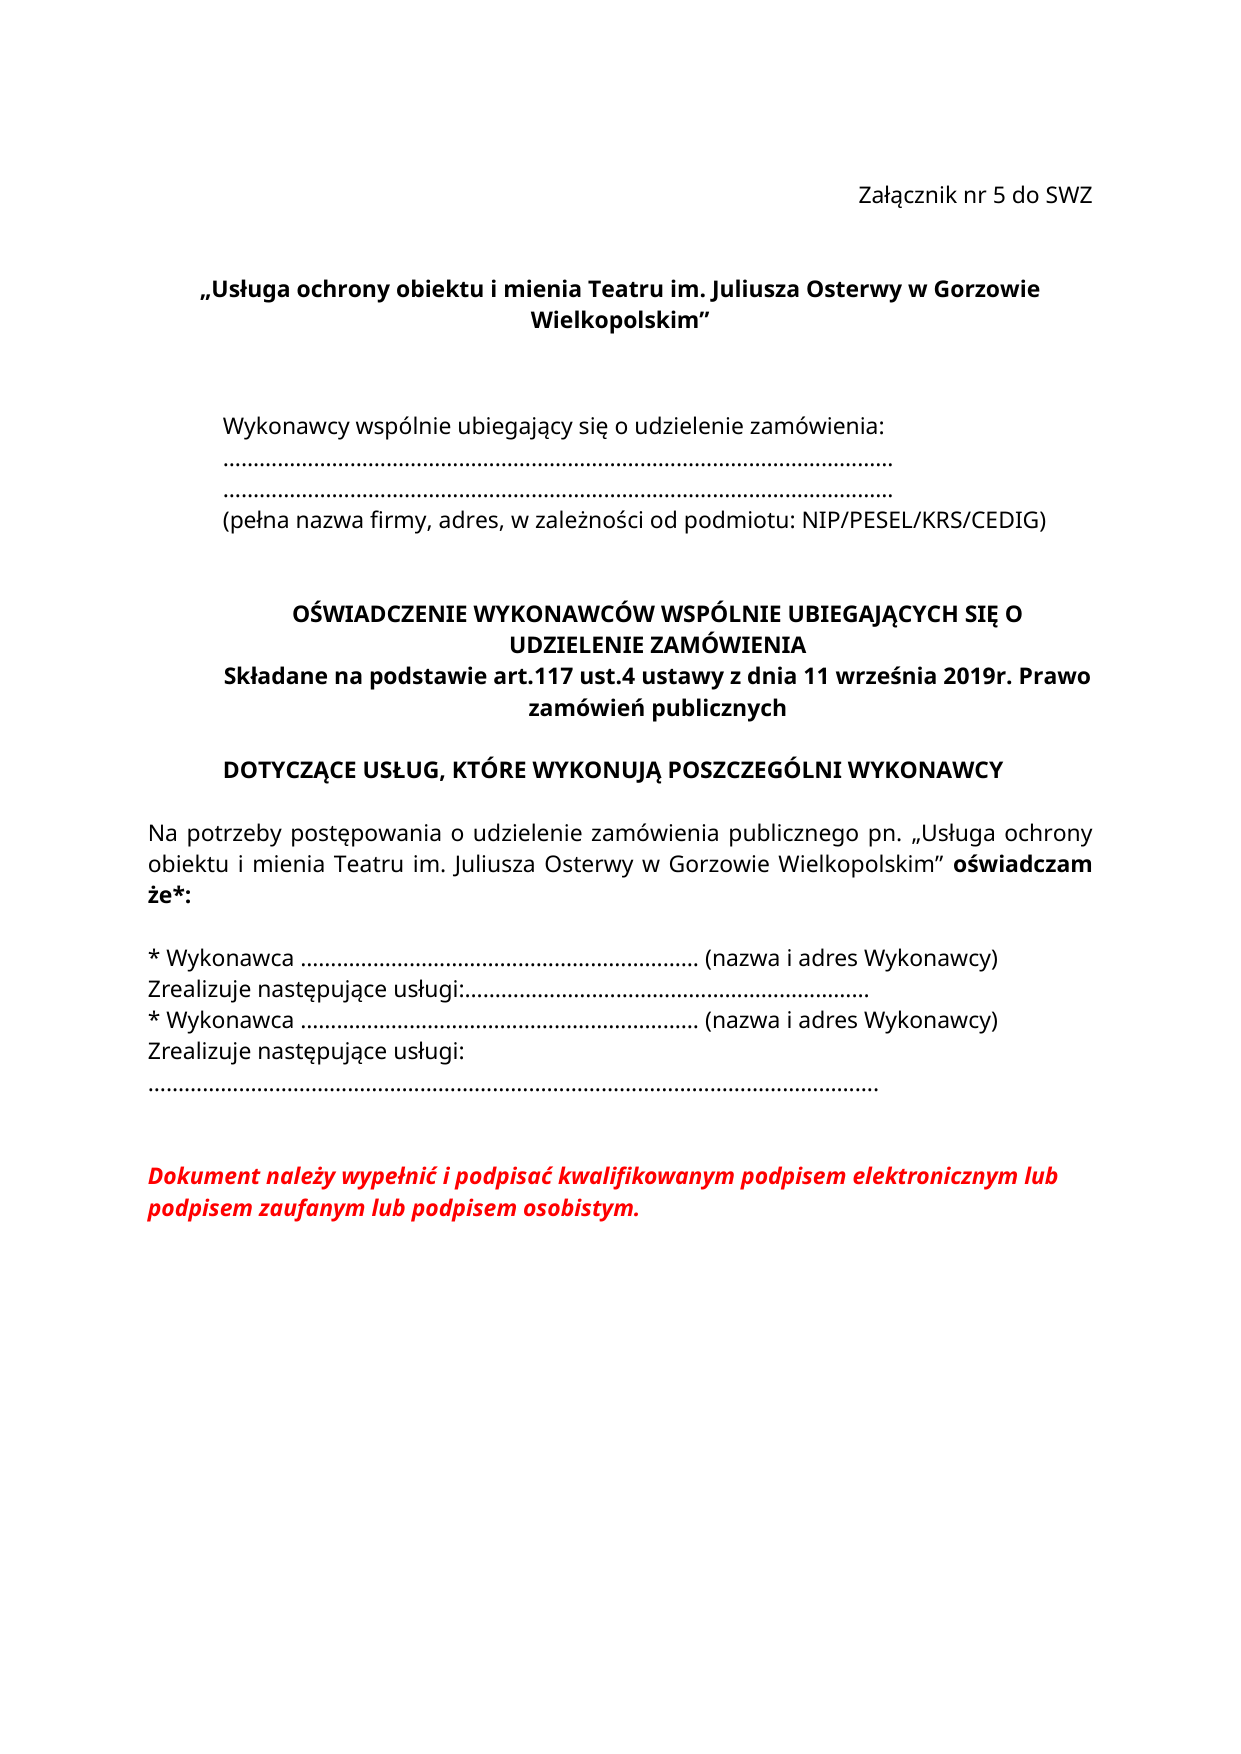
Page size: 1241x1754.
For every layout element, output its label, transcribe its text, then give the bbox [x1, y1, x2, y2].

text ………………………………………………………………………………………………… [223, 473, 1092, 504]
text Załącznik nr 5 do SWZ [207, 179, 1092, 210]
text ………………………………………………………………………………………………… [223, 441, 1092, 473]
text * Wykonawca ………………………………………………………… (nazwa i adres Wykonawcy) [148, 1004, 1092, 1035]
text DOTYCZĄCE USŁUG, KTÓRE WYKONUJĄ POSZCZEGÓLNI WYKONAWCY [223, 754, 1092, 785]
text * Wykonawca ………………………………………………………… (nazwa i adres Wykonawcy) [148, 941, 1092, 973]
text Wykonawcy wspólnie ubiegający się o udzielenie zamówienia: [223, 410, 1092, 441]
text Dokument należy wypełnić i podpisać kwalifikowanym podpisem elektronicznym lub podpisem zaufanym lub podpisem osobistym. [148, 1160, 1092, 1223]
text „Usługa ochrony obiektu i mienia Teatru im. Juliusza Osterwy w Gorzowie Wielkopolskim” [148, 273, 1092, 335]
text Zrealizuje następujące usługi: [148, 1035, 1092, 1066]
text …………………………………………………………………………………………………………. [148, 1066, 1092, 1098]
text (pełna nazwa firmy, adres, w zależności od podmiotu: NIP/PESEL/KRS/CEDIG) [223, 504, 1092, 535]
text Na potrzeby postępowania o udzielenie zamówienia publicznego pn. „Usługa ochrony obiektu i mienia Teatru im. Juliusza Osterwy w Gorzowie Wielkopolskim” oświadczam że*: [148, 816, 1092, 910]
text Zrealizuje następujące usługi:…………………….…………………………………… [148, 973, 1092, 1004]
text OŚWIADCZENIE WYKONAWCÓW WSPÓLNIE UBIEGAJĄCYCH SIĘ O UDZIELENIE ZAMÓWIENIA [223, 598, 1092, 660]
text Składane na podstawie art.117 ust.4 ustawy z dnia 11 września 2019r. Prawo zamówień publicznych [223, 660, 1092, 723]
